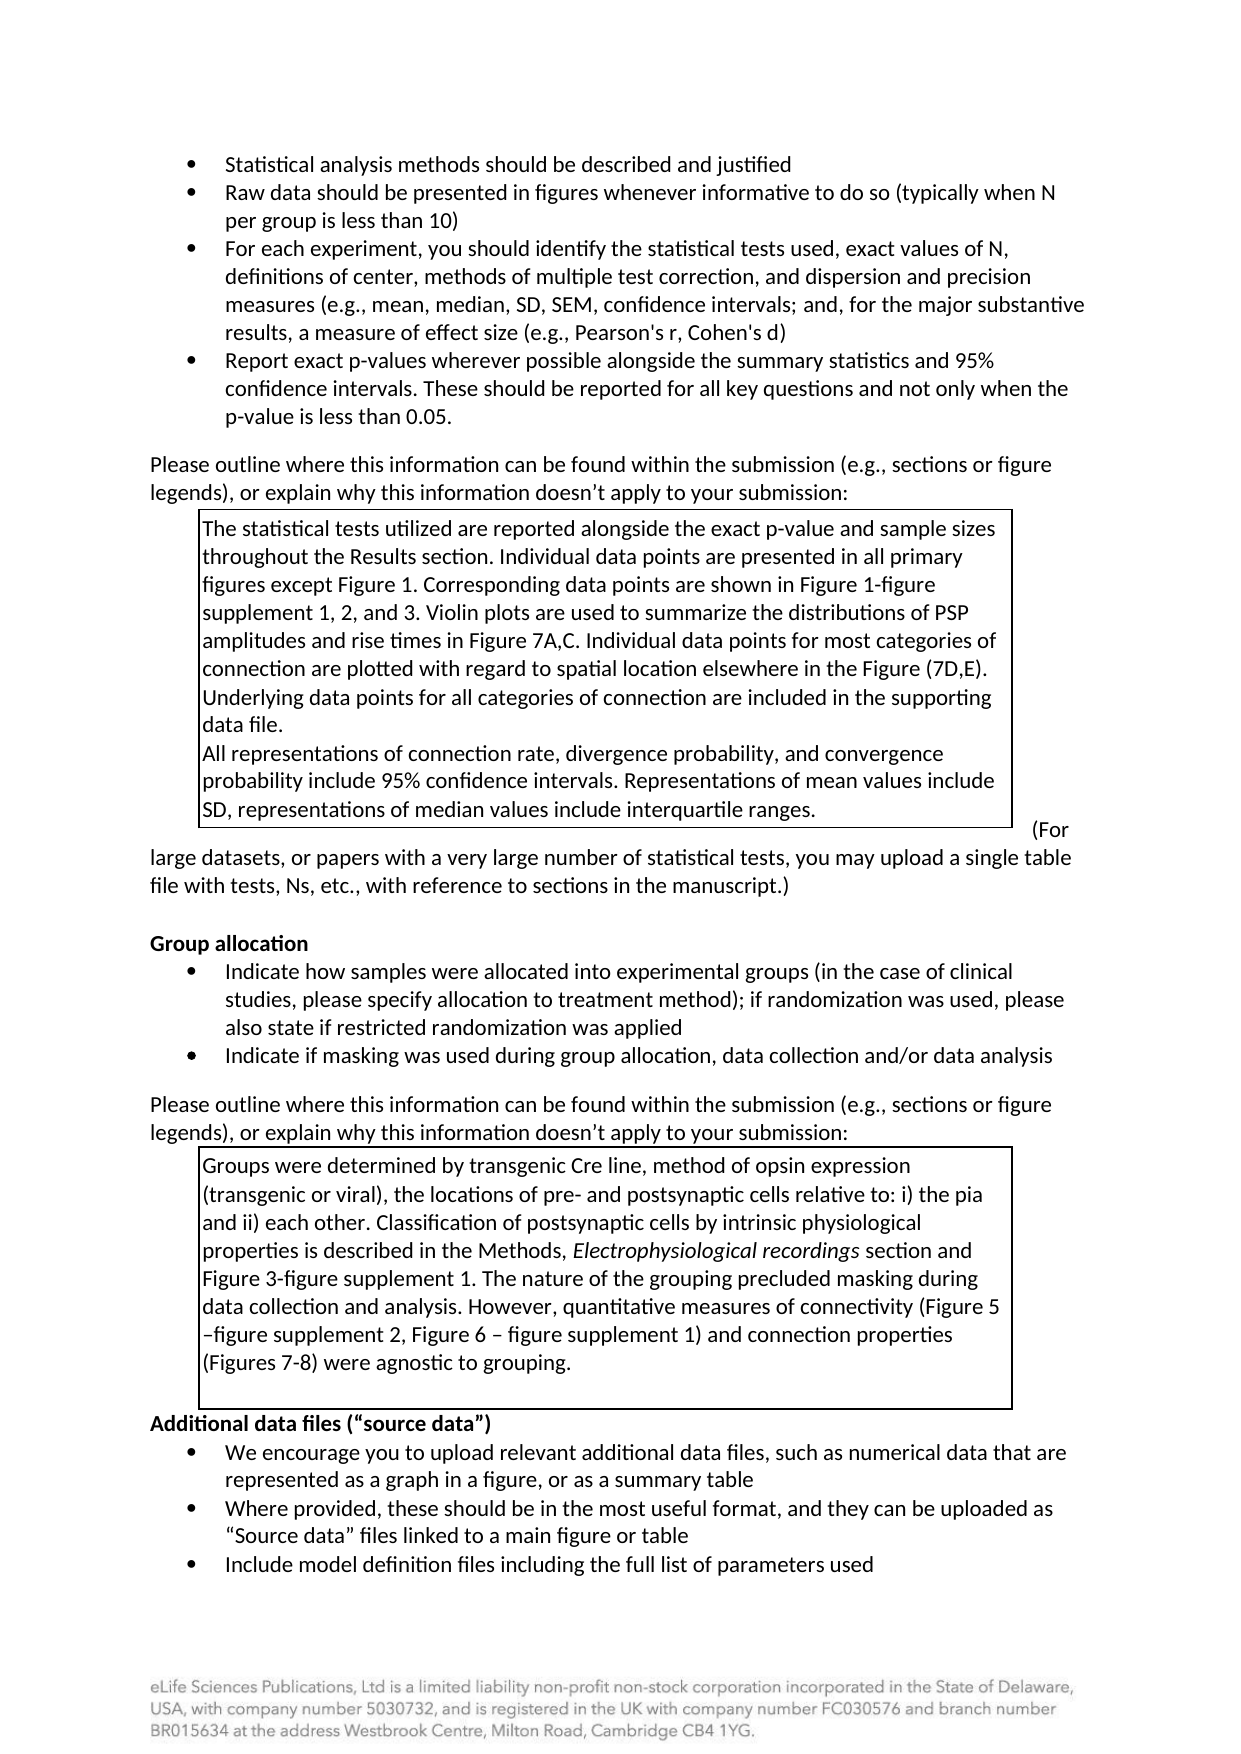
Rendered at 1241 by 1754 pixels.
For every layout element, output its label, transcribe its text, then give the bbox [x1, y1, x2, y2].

list Statistical analysis methods should be described and justified [187, 150, 1090, 178]
picture [0, 1635, 1241, 1754]
list Raw data should be presented in figures whenever informative to do so (typically when N per group is less than 10) [187, 178, 1090, 234]
text Group allocation [150, 929, 1090, 957]
list We encourage you to upload relevant additional data files, such as numerical data that are represented as a graph in a figure, or as a summary table [187, 1438, 1090, 1494]
text The statistical tests utilized are reported alongside the exact p-value and sample sizes throughout the Results section. Individual data points are presented in all primary figures except Figure 1. Corresponding data points are shown in Figure 1-figure supplement 1, 2, and 3. Violin plots are used to summarize the distributions of PSP amplitudes and rise times in Figure 7A,C. Individual data points for most categories of connection are plotted with regard to spatial location elsewhere in the Figure (7D,E). Underlying data points for all categories of connection are included in the supporting data file. [200, 512, 1011, 739]
list Report exact p-values wherever possible alongside the summary statistics and 95% confidence intervals. These should be reported for all key questions and not only when the p-value is less than 0.05. [187, 346, 1090, 430]
text All representations of connection rate, divergence probability, and convergence probability include 95% confidence intervals. Representations of mean values include SD, representations of median values include interquartile ranges. [200, 739, 1011, 825]
list Indicate if masking was used during group allocation, data collection and/or data analysis [187, 1041, 1090, 1069]
list For each experiment, you should identify the statistical tests used, exact values of N, definitions of center, methods of multiple test correction, and dispersion and precision measures (e.g., mean, median, SD, SEM, confidence intervals; and, for the major substantive results, a measure of effect size (e.g., Pearson's r, Cohen's d) [187, 234, 1090, 346]
list Indicate how samples were allocated into experimental groups (in the case of clinical studies, please specify allocation to treatment method); if randomization was used, please also state if restricted randomization was applied [187, 957, 1090, 1041]
list Where provided, these should be in the most useful format, and they can be uploaded as “Source data” files linked to a main figure or table [187, 1494, 1090, 1550]
text (For large datasets, or papers with a very large number of statistical tests, you may upload a single table file with tests, Ns, etc., with reference to sections in the manuscript.) [150, 815, 1090, 899]
list Include model definition files including the full list of parameters used [187, 1550, 1090, 1578]
text Groups were determined by transgenic Cre line, method of opsin expression (transgenic or viral), the locations of pre- and postsynaptic cells relative to: i) the pia and ii) each other. Classification of postsynaptic cells by intrinsic physiological properties is described in the Methods, Electrophysiological recordings section and Figure 3-figure supplement 1. The nature of the grouping precluded masking during data collection and analysis. However, quantitative measures of connectivity (Figure 5 –figure supplement 2, Figure 6 – figure supplement 1) and connection properties (Figures 7-8) were agnostic to grouping. [200, 1149, 1011, 1376]
text Additional data files (“source data”) [150, 1176, 1090, 1438]
